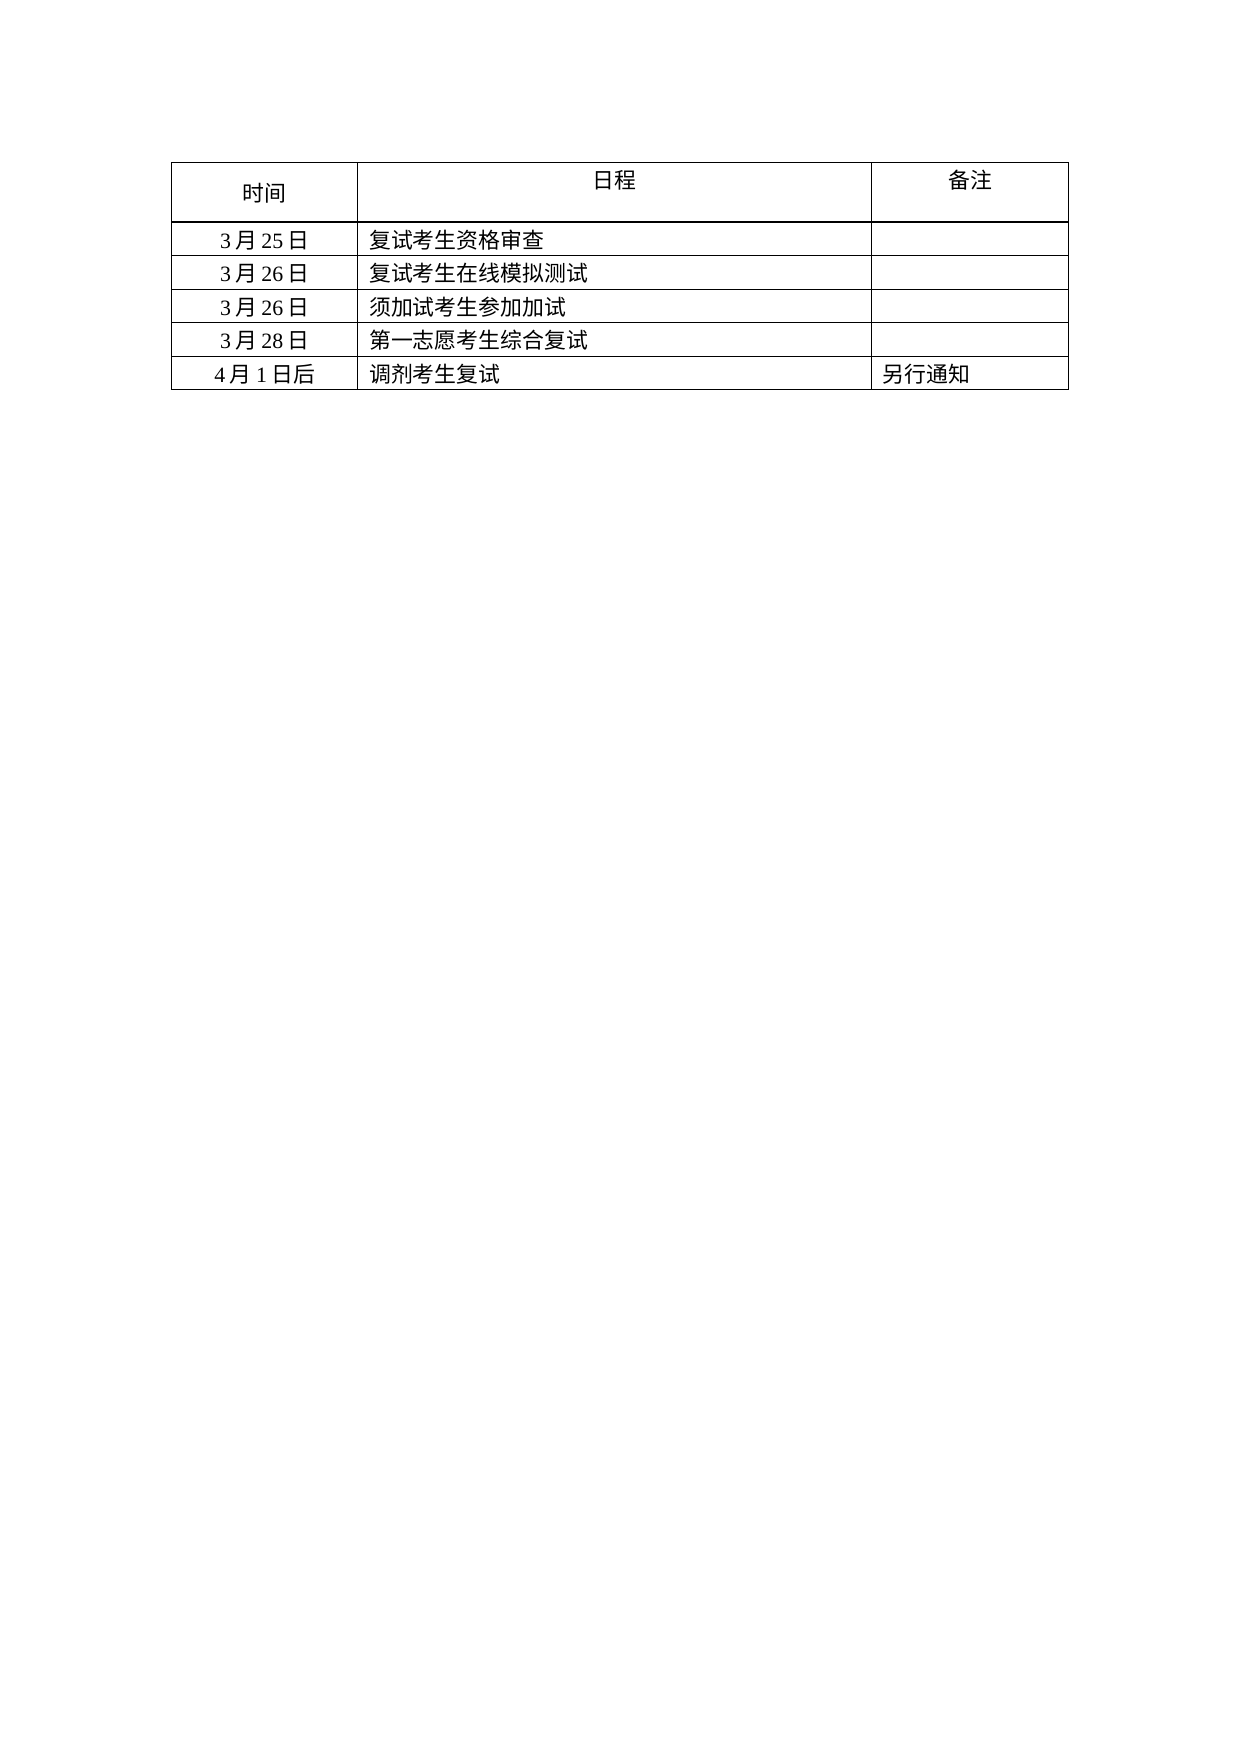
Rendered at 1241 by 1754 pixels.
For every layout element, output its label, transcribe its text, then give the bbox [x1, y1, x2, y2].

table_cell 第一志愿考生综合复试 [358, 323, 871, 356]
table_header 时间 [172, 163, 357, 221]
table_cell 调剂考生复试 [358, 357, 871, 389]
table_cell [872, 223, 1068, 255]
table_cell 须加试考生参加加试 [358, 290, 871, 322]
table_cell [872, 290, 1068, 322]
table_cell [872, 323, 1068, 356]
table_header 备注 [872, 163, 1068, 221]
table_cell 另行通知 [872, 357, 1068, 389]
table_cell 3月26日 [172, 256, 357, 288]
table_cell 3月28日 [172, 323, 357, 356]
table_cell 3月26日 [172, 290, 357, 322]
table_header 日程 [358, 163, 871, 221]
table_cell 4月1日后 [172, 357, 357, 389]
table_cell 3月25日 [172, 223, 357, 255]
table_cell [872, 256, 1068, 288]
table_cell 复试考生资格审查 [358, 223, 871, 255]
table_cell 复试考生在线模拟测试 [358, 256, 871, 288]
